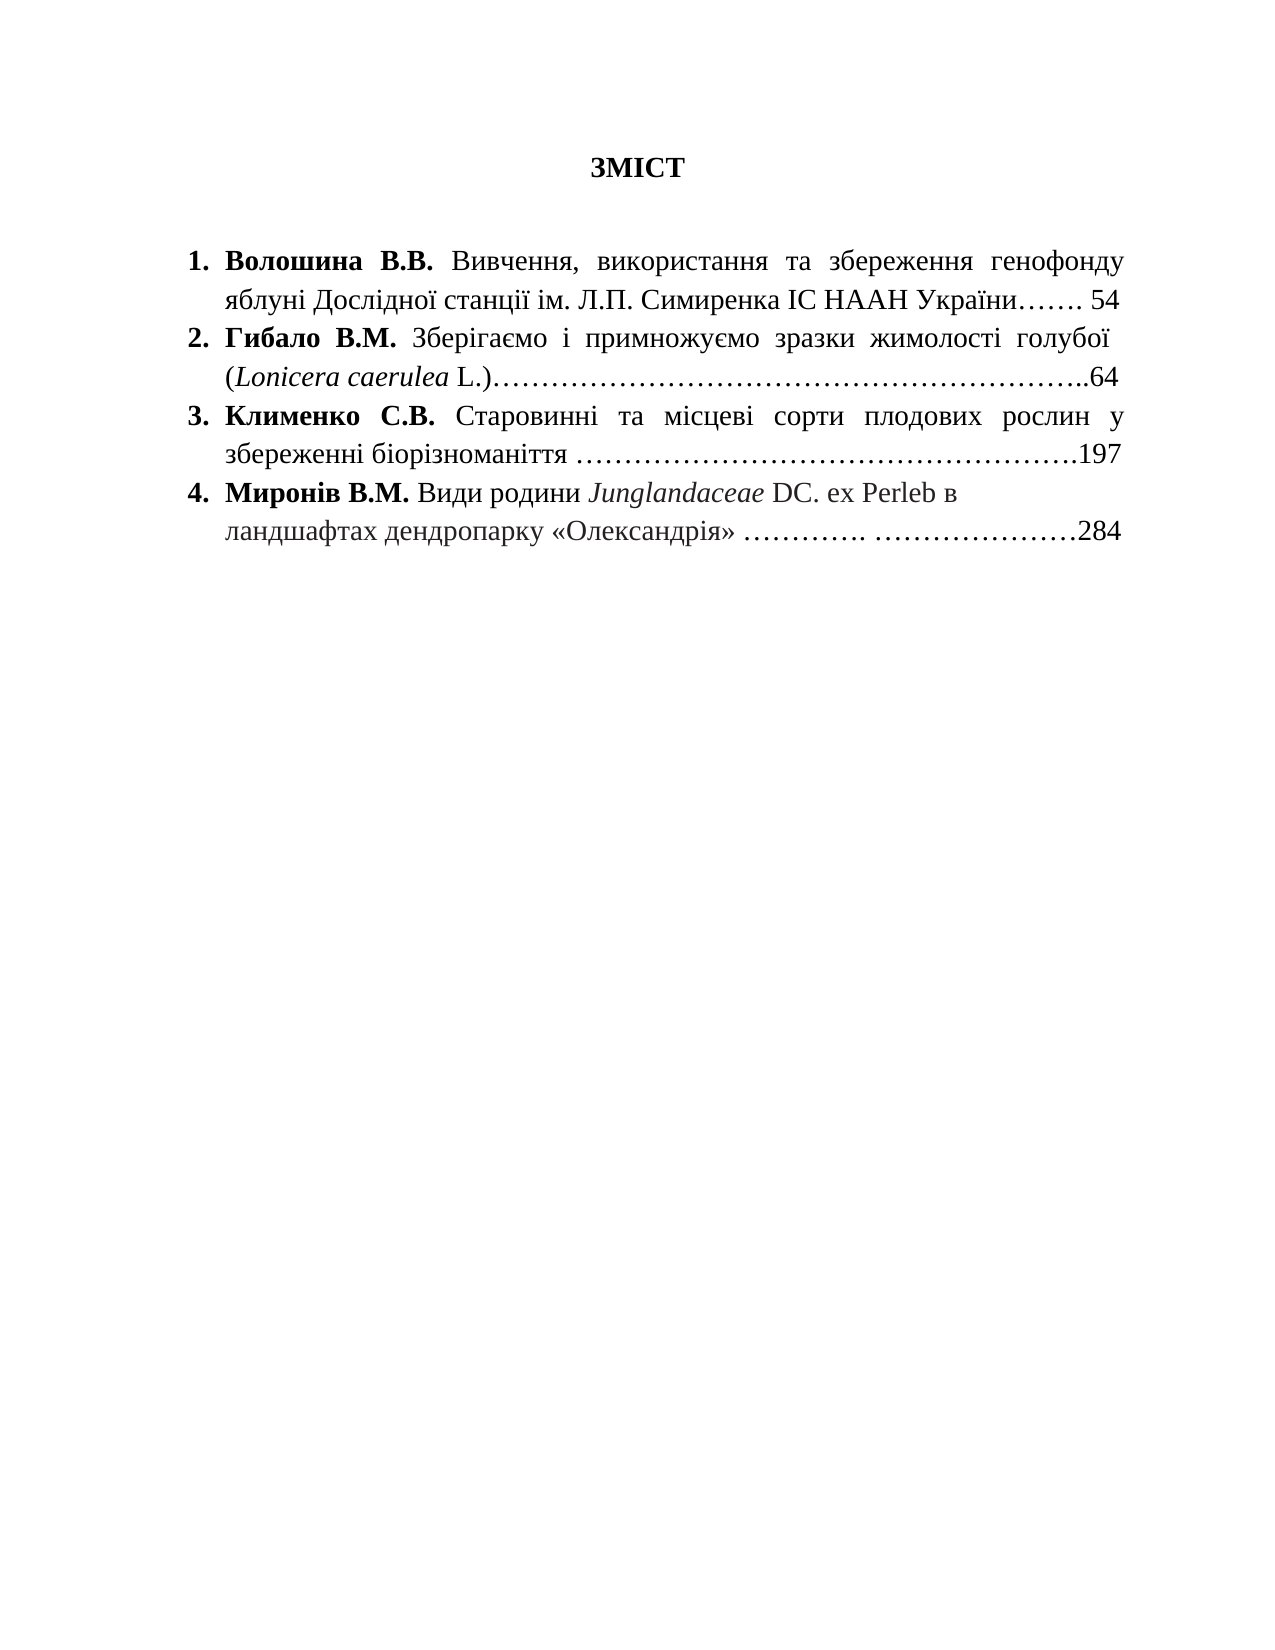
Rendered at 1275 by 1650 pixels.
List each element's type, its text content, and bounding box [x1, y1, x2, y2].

list Клименко С.В. Старовинні та місцеві сорти плодових рослин у збереженні біорізноманіття …………………………………………….197 [187, 398, 1125, 470]
list Миронів В.М. Види родини Junglandaceae DC. ex Perleb в ландшафтах дендропарку «Олександрія» …………. …………………284 [187, 475, 1125, 547]
list Гибало В.М. Зберігаємо і примножуємо зразки жимолості голубої (Lonicera caerulea L.)……………………………………………………..64 [187, 321, 1125, 393]
text ЗМІСТ [150, 150, 1125, 183]
list Волошина В.В. Вивчення, використання та збереження генофонду яблуні Дослідної станції ім. Л.П. Симиренка ІС НААН України……. 54 [187, 243, 1125, 316]
